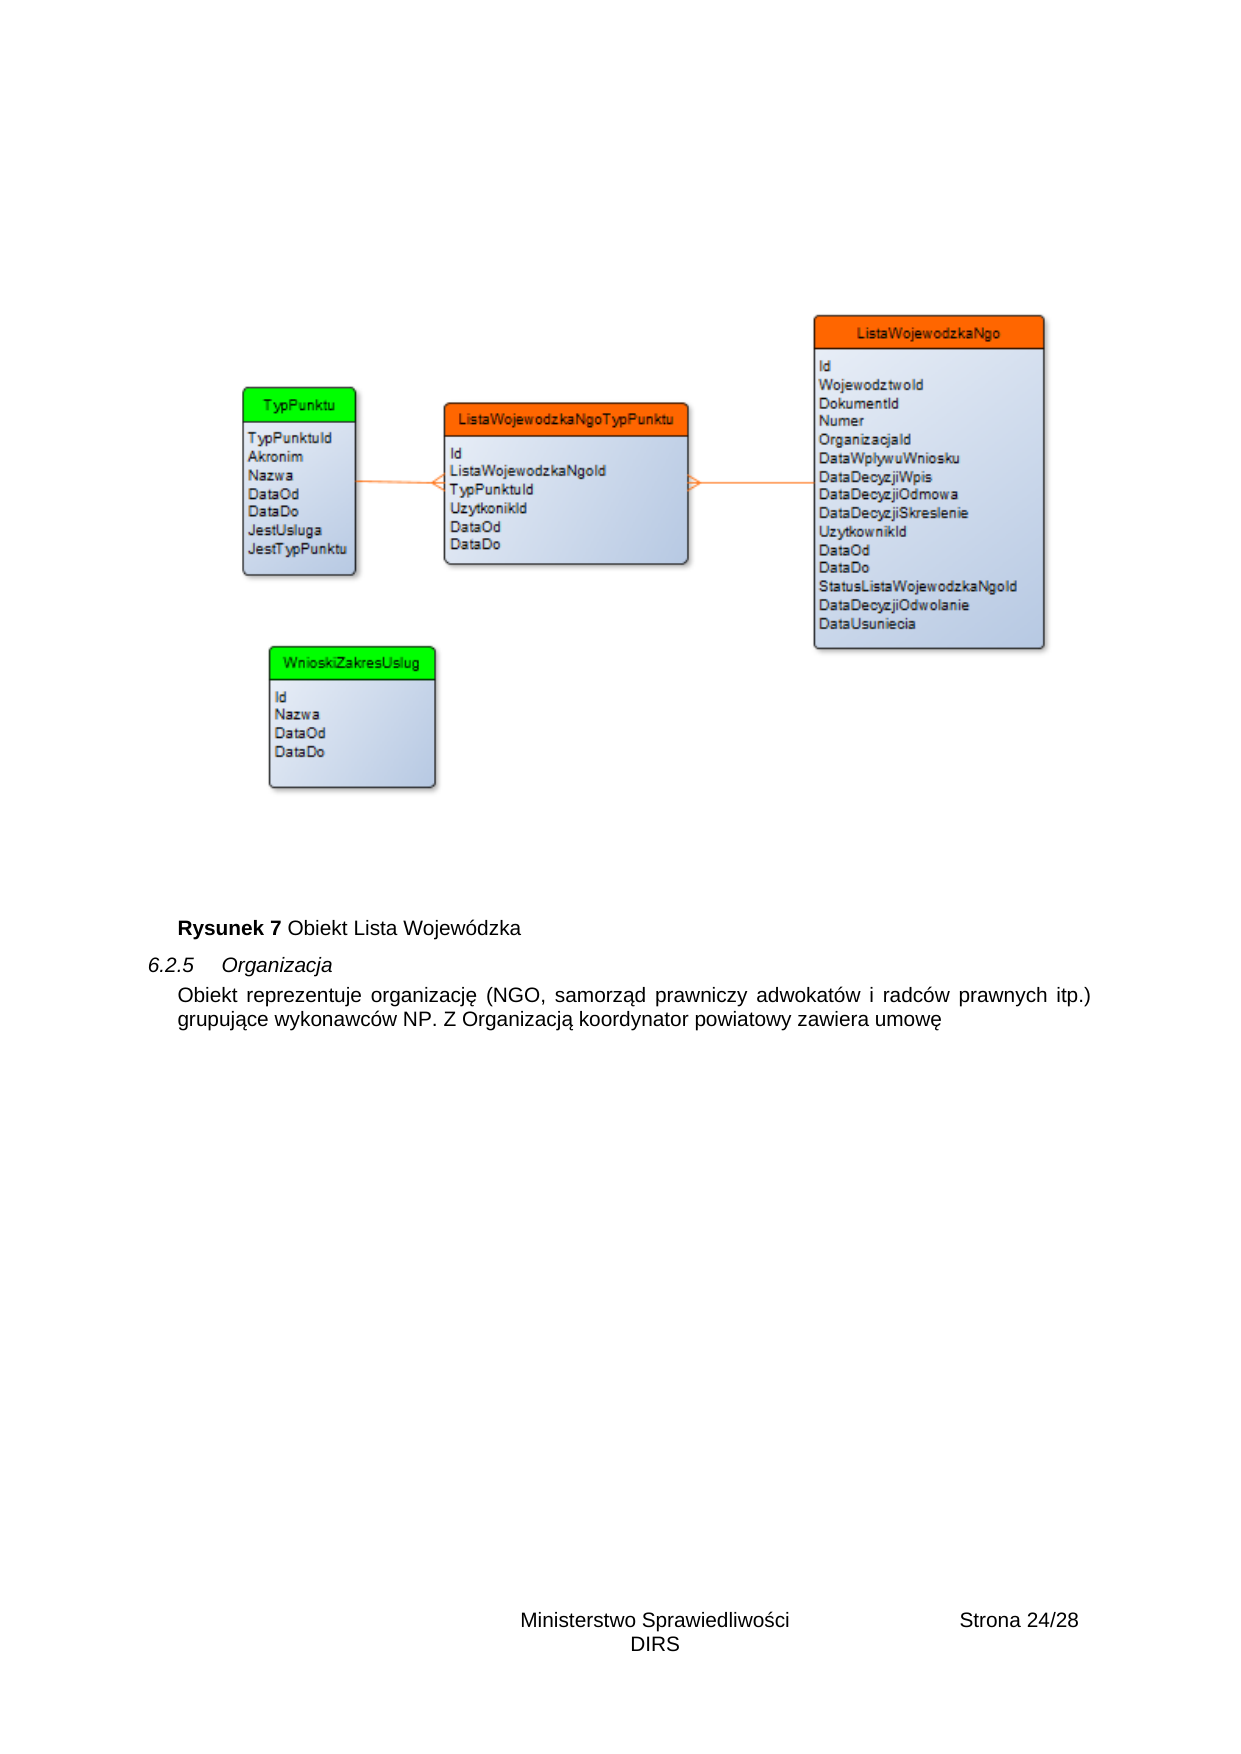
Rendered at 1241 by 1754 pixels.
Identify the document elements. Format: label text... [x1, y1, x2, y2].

text Obiekt reprezentuje organizację (NGO, samorząd prawniczy adwokatów i radców prawnych itp.) grupujące wykonawców NP. Z Organizacją koordynator powiatowy zawiera umowę [177, 983, 1092, 1031]
text Rysunek 7 Obiekt Lista Wojewódzka [177, 916, 1092, 940]
subtitle Organizacja [148, 952, 1092, 976]
picture [177, 195, 1123, 904]
